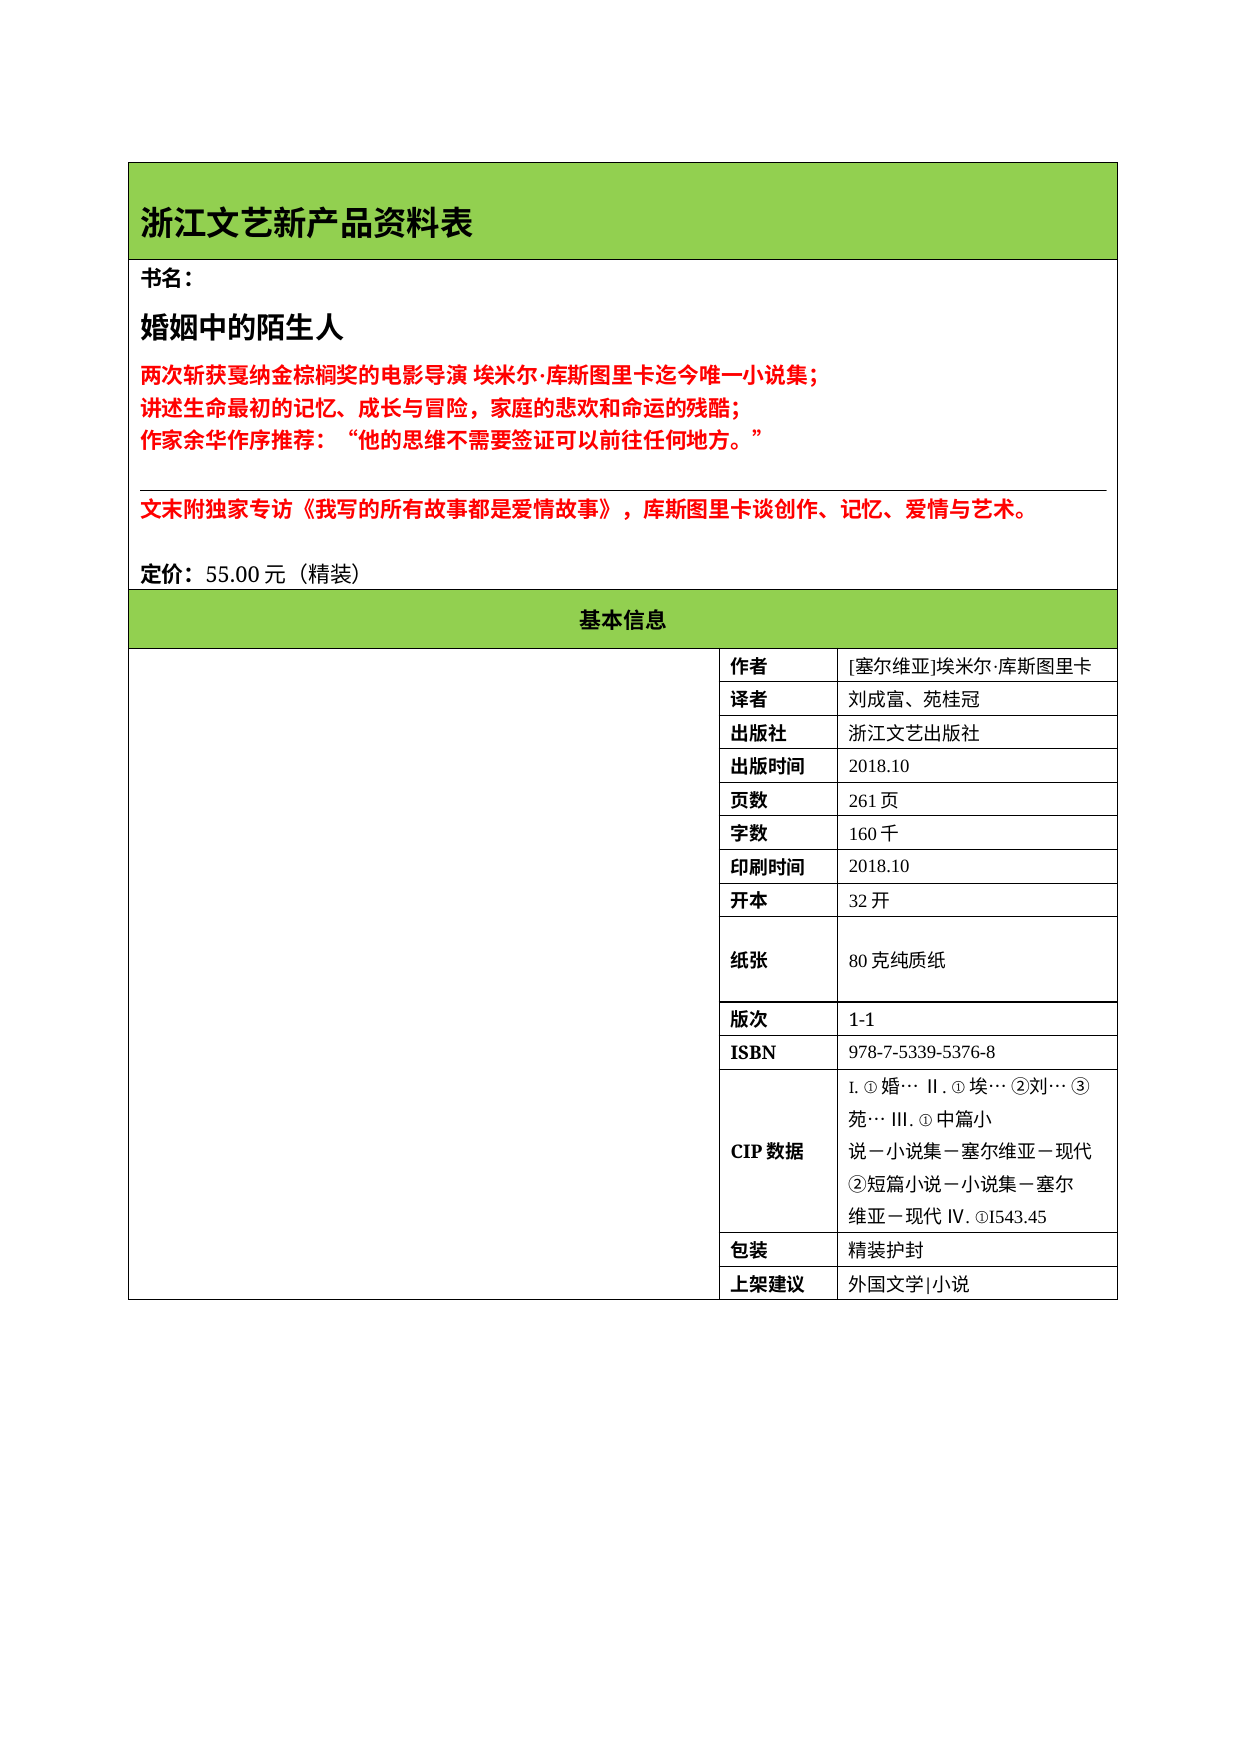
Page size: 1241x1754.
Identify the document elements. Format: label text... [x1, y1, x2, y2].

table_cell 外国文学|小说 [838, 1267, 1117, 1299]
table_cell 页数 [720, 783, 837, 815]
table_cell 包装 [720, 1233, 837, 1266]
table_cell 开本 [720, 884, 837, 916]
table_cell 精装护封 [838, 1233, 1117, 1266]
table_cell Ⅰ. ①婚… Ⅱ. ①埃… ②刘… ③苑… Ⅲ. ①中篇小 说－小说集－塞尔维亚－现代②短篇小说－小说集－塞尔 维亚－现代 Ⅳ. ①I543.45 [838, 1070, 1117, 1232]
table_cell 印刷时间 [720, 850, 837, 882]
table_cell 2018.10 [838, 749, 1117, 782]
table_cell 32开 [838, 884, 1117, 916]
table_cell 版次 [720, 1003, 837, 1035]
table_cell 2018.10 [838, 850, 1117, 882]
table_header 浙江文艺新产品资料表 [129, 163, 1117, 259]
table_cell 上架建议 [720, 1267, 837, 1299]
table_cell 作者 [720, 649, 837, 681]
table_cell 字数 [720, 816, 837, 849]
table_cell 80克纯质纸 [838, 917, 1117, 1001]
table_cell 浙江文艺出版社 [838, 716, 1117, 748]
table_cell 160千 [838, 816, 1117, 849]
table_cell 出版时间 [720, 749, 837, 782]
table_cell [塞尔维亚]埃米尔·库斯图里卡 [838, 649, 1117, 681]
table_cell ISBN [720, 1036, 837, 1068]
table_cell CIP数据 [720, 1070, 837, 1232]
table_cell 书名： 婚姻中的陌生人 两次斩获戛纳金棕榈奖的电影导演 埃米尔·库斯图里卡迄今唯一小说集； 讲述生命最初的记忆、成长与冒险，家庭的悲欢和命运的残酷； 作家余华作序推荐：“他的思维不需要签证可以前往任何地方。” 文末附独家专访《我写的所有故事都是爱情故事》，库斯图里卡谈创作、记忆、爱情与艺术。 定价：55.00元（精装） [129, 260, 1117, 589]
table_cell 出版社 [720, 716, 837, 748]
table_cell 261页 [838, 783, 1117, 815]
table_cell 纸张 [720, 917, 837, 1001]
table_cell 译者 [720, 682, 837, 715]
table_cell 刘成富、苑桂冠 [838, 682, 1117, 715]
table_cell 基本信息 [129, 590, 1117, 648]
table_cell [129, 649, 719, 1299]
table_cell 978-7-5339-5376-8 [838, 1036, 1117, 1068]
table_cell 1-1 [838, 1003, 1117, 1035]
